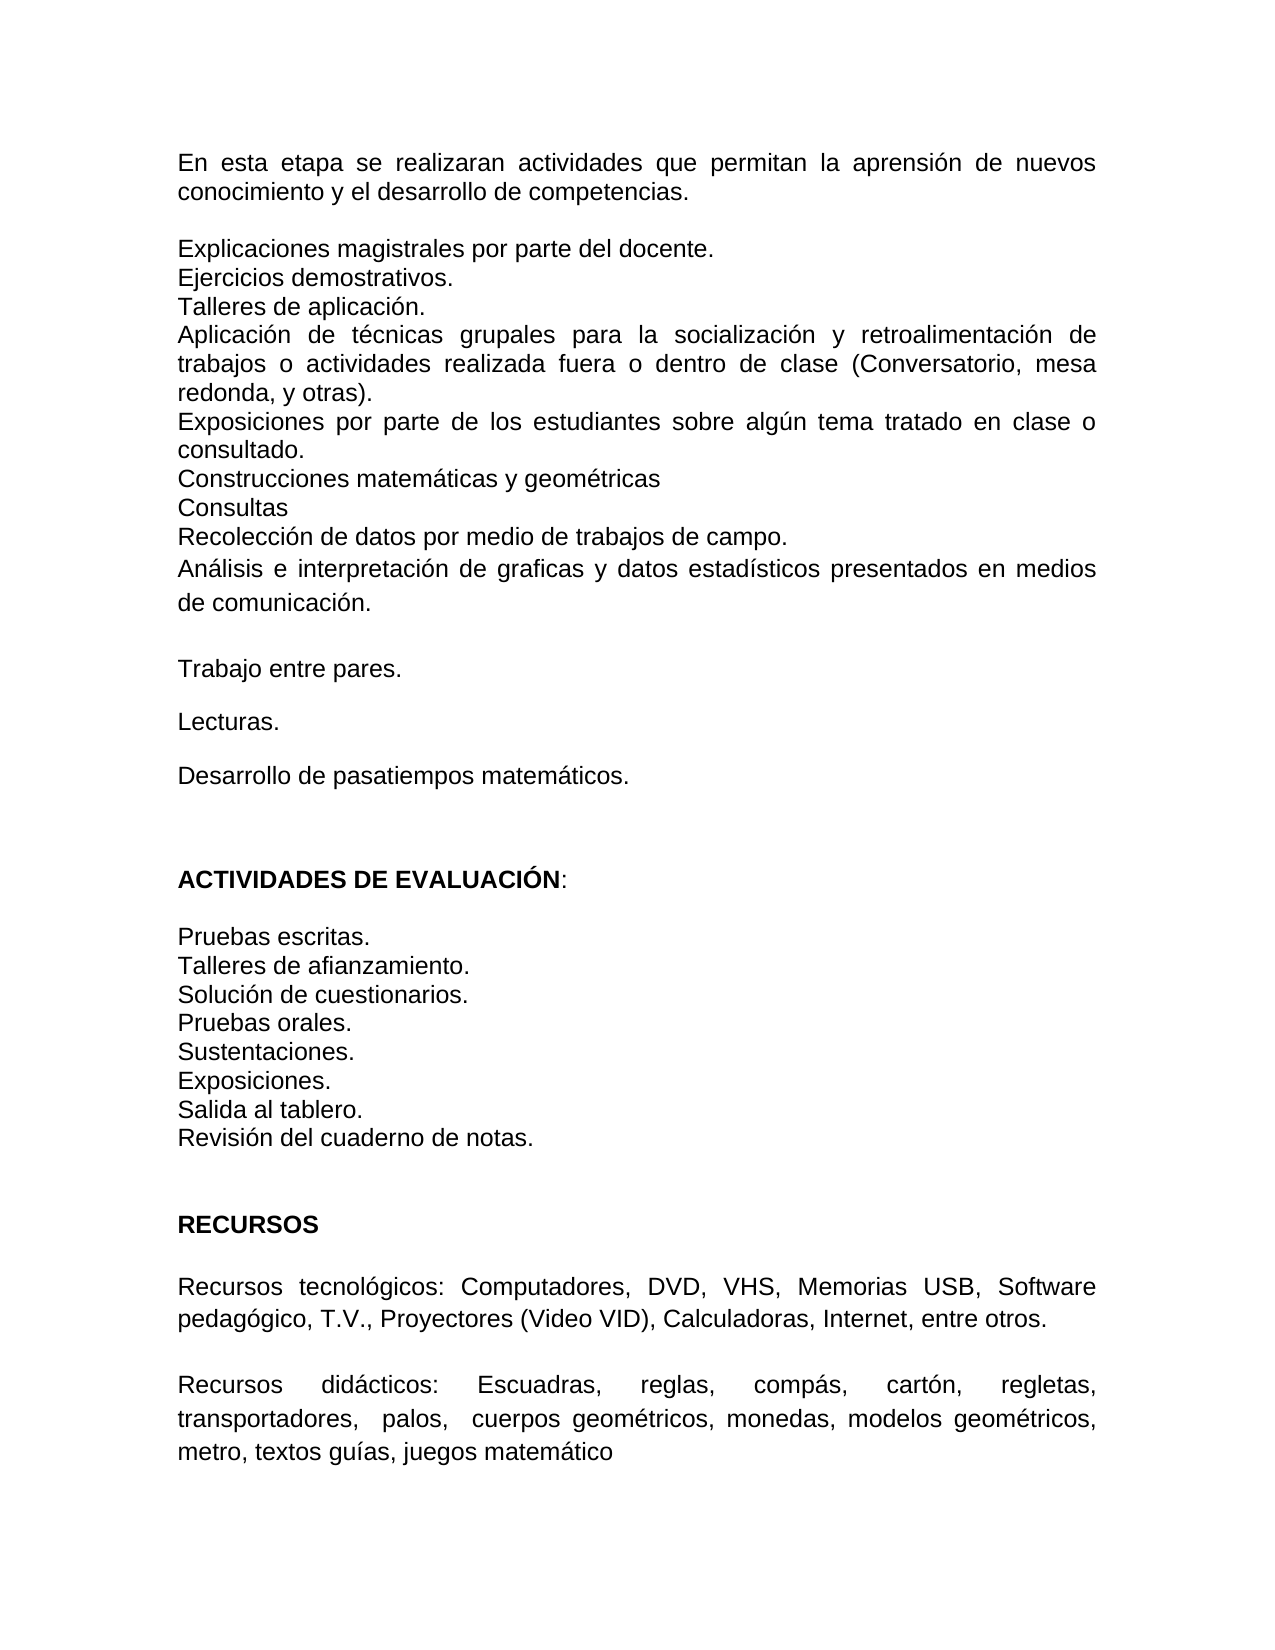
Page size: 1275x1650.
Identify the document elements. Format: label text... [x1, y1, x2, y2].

text Recolección de datos por medio de trabajos de campo. [177, 521, 1098, 550]
text Salida al tablero. [177, 1095, 1098, 1123]
text Exposiciones por parte de los estudiantes sobre algún tema tratado en clase o consultado. [177, 406, 1098, 464]
text Solución de cuestionarios. [177, 980, 1098, 1008]
text Lecturas. [177, 707, 1098, 736]
text Aplicación de técnicas grupales para la socialización y retroalimentación de trabajos o actividades realizada fuera o dentro de clase (Conversatorio, mesa redonda, y otras). [177, 320, 1098, 406]
text Trabajo entre pares. [177, 653, 1098, 682]
text Consultas [177, 493, 1098, 521]
text Pruebas orales. [177, 1008, 1098, 1037]
text Revisión del cuaderno de notas. [177, 1123, 1098, 1152]
text ACTIVIDADES DE EVALUACIÓN: [177, 865, 1098, 893]
text Recursos tecnológicos: Computadores, DVD, VHS, Memorias USB, Software pedagógico, T.V., Proyectores (Video VID), Calculadoras, Internet, entre otros. [177, 1271, 1098, 1333]
text Análisis e interpretación de graficas y datos estadísticos presentados en medios de comunicación. [177, 554, 1098, 616]
text Explicaciones magistrales por parte del docente. [177, 234, 1098, 263]
text Desarrollo de pasatiempos matemáticos. [177, 761, 1098, 790]
text Talleres de afianzamiento. [177, 951, 1098, 980]
text En esta etapa se realizaran actividades que permitan la aprensión de nuevos conocimiento y el desarrollo de competencias. [177, 148, 1098, 205]
text Talleres de aplicación. [177, 291, 1098, 320]
text Construcciones matemáticas y geométricas [177, 464, 1098, 493]
text Pruebas escritas. [177, 922, 1098, 951]
text Ejercicios demostrativos. [177, 263, 1098, 291]
text RECURSOS [177, 1210, 1098, 1238]
text Recursos didácticos: Escuadras, reglas, compás, cartón, regletas, transportadores, palos, cuerpos geométricos, monedas, modelos geométricos, metro, textos guías, juegos matemático [177, 1371, 1098, 1465]
text Exposiciones. [177, 1066, 1098, 1095]
text Sustentaciones. [177, 1037, 1098, 1066]
